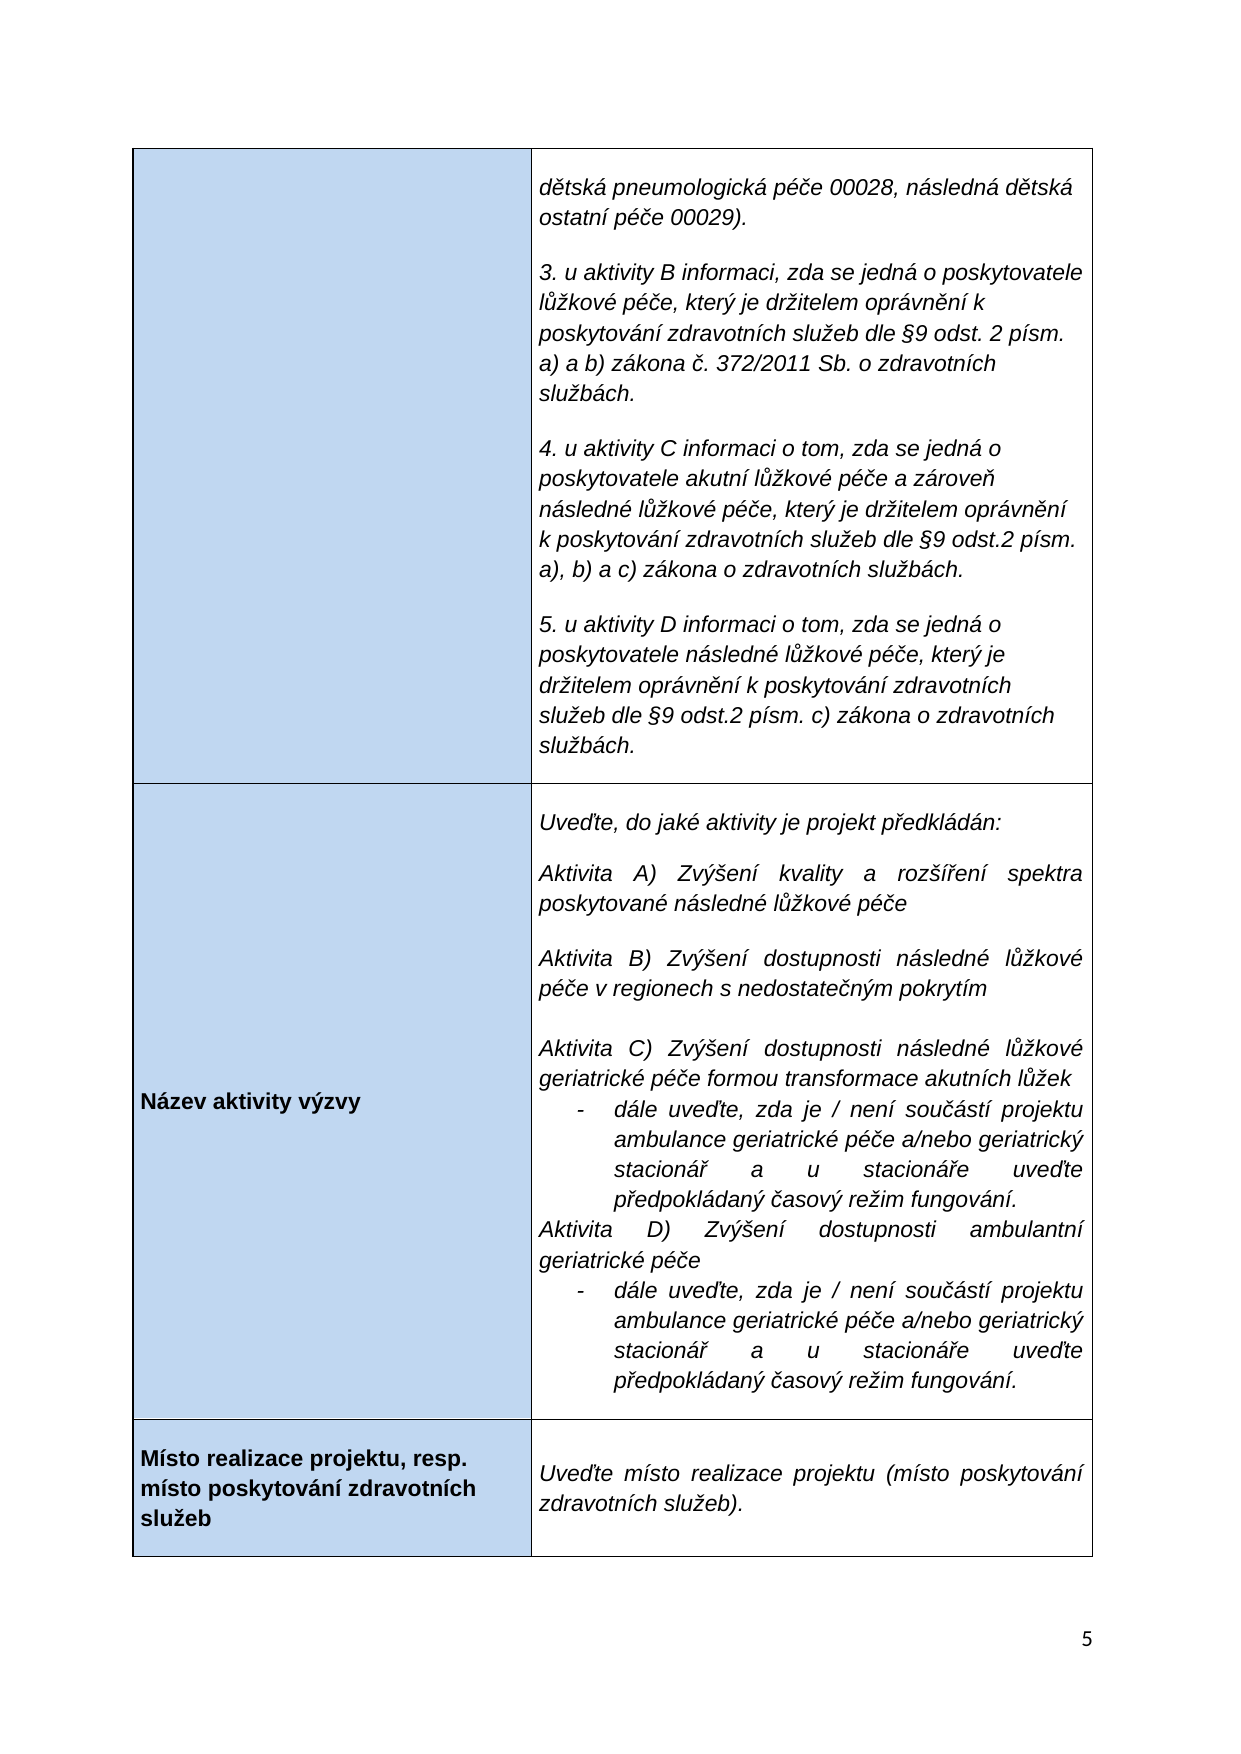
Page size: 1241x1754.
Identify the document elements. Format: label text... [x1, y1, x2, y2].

table_cell Uveďte, do jaké aktivity je projekt předkládán: Aktivita A) Zvýšení kvality a rozšíření spektra poskytované následné lůžkové péče Aktivita B) Zvýšení dostupnosti následné lůžkové péče v regionech s nedostatečným pokrytím Aktivita C) Zvýšení dostupnosti následné lůžkové geriatrické péče formou transformace akutních lůžek dále uveďte, zda je / není součástí projektu ambulance geriatrické péče a/nebo geriatrický stacionář a u stacionáře uveďte předpokládaný časový režim fungování. Aktivita D) Zvýšení dostupnosti ambulantní geriatrické péče dále uveďte, zda je / není součástí projektu ambulance geriatrické péče a/nebo geriatrický stacionář a u stacionáře uveďte předpokládaný časový režim fungování. [532, 784, 1092, 1418]
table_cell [532, 149, 1092, 783]
table_cell Uveďte místo realizace projektu (místo poskytování zdravotních služeb). [532, 1420, 1092, 1556]
table_cell Název aktivity výzvy [134, 784, 531, 1418]
table_cell Místo realizace projektu, resp. místo poskytování zdravotních služeb [134, 1420, 531, 1556]
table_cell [134, 149, 531, 783]
